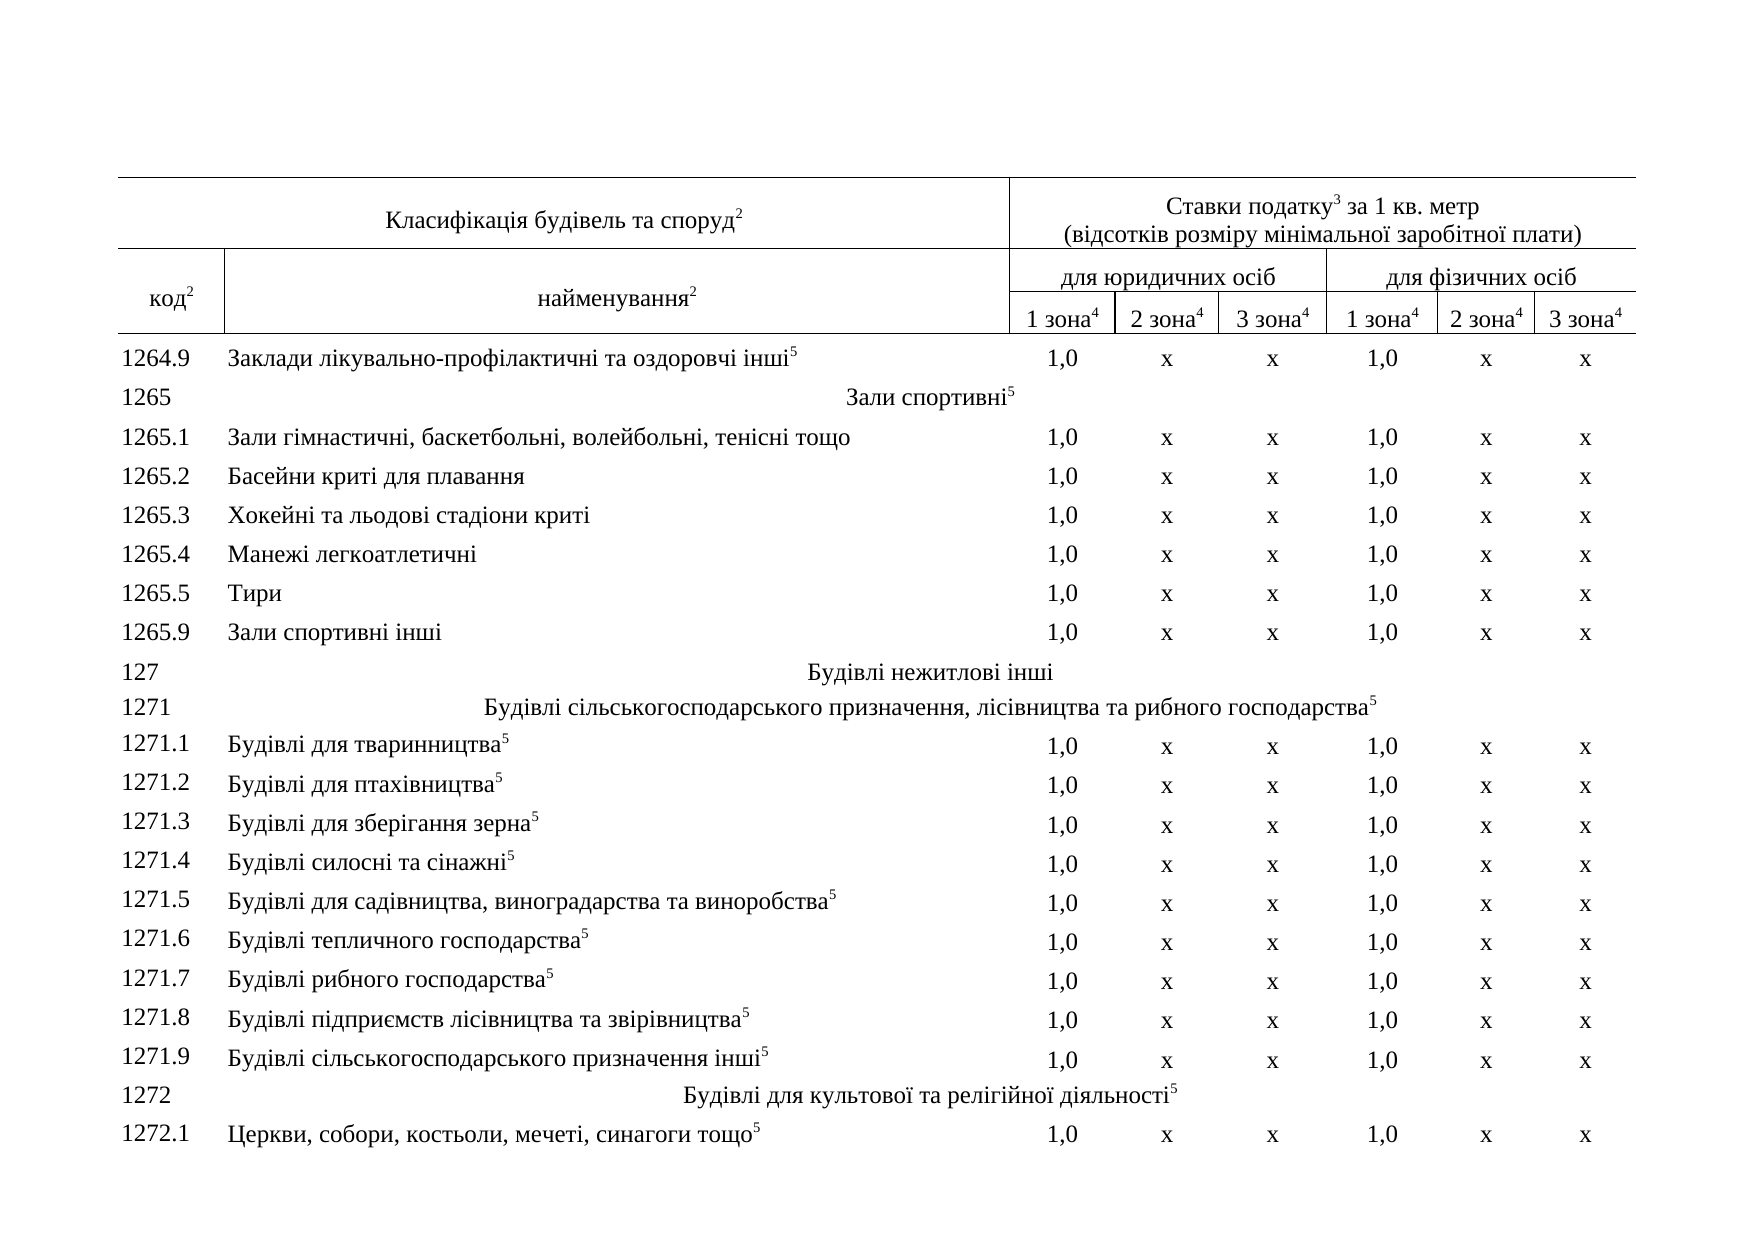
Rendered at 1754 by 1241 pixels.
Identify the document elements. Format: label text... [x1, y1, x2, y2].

table_cell х [1115, 799, 1219, 838]
table_cell х [1115, 529, 1219, 568]
table_cell х [1219, 878, 1327, 917]
table_cell 1264.9 [118, 334, 224, 372]
table_cell Тири [225, 568, 1009, 607]
table_cell 1,0 [1327, 607, 1438, 646]
table_cell х [1219, 334, 1327, 372]
table_cell Зали спортивні інші [225, 607, 1009, 646]
table_cell Зали спортивні5 [225, 372, 1636, 411]
table_cell х [1535, 607, 1636, 646]
table_header Ставки податку3 за (відсотків розміру мінімальної заробітної плати) [1010, 178, 1636, 248]
table_cell 1,0 [1327, 799, 1438, 838]
table_cell х [1115, 995, 1219, 1034]
table_cell 1,0 [1327, 334, 1438, 372]
table_cell Будівлі для садівництва, виноградарства та виноробства5 [225, 878, 1009, 917]
table_cell 1,0 [1327, 878, 1438, 917]
table_cell 2 зона4 [1438, 292, 1534, 333]
table_cell х [1535, 1109, 1636, 1148]
table_cell Будівлі для культової та релігійної діяльності5 [225, 1074, 1636, 1109]
table_cell х [1438, 956, 1535, 995]
table_cell х [1115, 1109, 1219, 1148]
table_cell х [1115, 490, 1219, 529]
table_cell х [1115, 760, 1219, 799]
table_cell х [1535, 721, 1636, 760]
table_cell 1,0 [1327, 721, 1438, 760]
table_cell Будівлі сільськогосподарського призначення інші5 [225, 1034, 1009, 1073]
table_cell х [1219, 450, 1327, 489]
table_cell 1265.9 [118, 607, 224, 646]
table_cell найменування2 [225, 249, 1009, 333]
table_cell 1,0 [1327, 956, 1438, 995]
table_cell х [1438, 334, 1535, 372]
table_cell х [1115, 607, 1219, 646]
table_cell х [1438, 878, 1535, 917]
table_cell х [1535, 450, 1636, 489]
table_cell Басейни криті для плавання [225, 450, 1009, 489]
table_cell х [1438, 450, 1535, 489]
table_cell 1271.1 [118, 721, 224, 760]
table_cell 1,0 [1327, 1034, 1438, 1073]
table_cell для юридичних осіб [1010, 249, 1326, 291]
table_cell х [1438, 490, 1535, 529]
table_cell 1,0 [1010, 995, 1115, 1034]
table_cell 1272 [118, 1074, 224, 1109]
table_cell 1,0 [1010, 490, 1115, 529]
table_cell х [1219, 607, 1327, 646]
table_header Класифікація будівель та споруд2 [118, 178, 1009, 248]
table_cell 1265.3 [118, 490, 224, 529]
table_cell х [1115, 1034, 1219, 1073]
table_cell 1,0 [1010, 568, 1115, 607]
table_cell 1,0 [1010, 1034, 1115, 1073]
table_cell х [1535, 490, 1636, 529]
table_cell 1271.8 [118, 995, 224, 1034]
table_cell х [1219, 799, 1327, 838]
table_cell 1,0 [1010, 721, 1115, 760]
table_cell х [1115, 721, 1219, 760]
table_cell 1,0 [1010, 917, 1115, 956]
table_cell х [1115, 956, 1219, 995]
table_cell 1,0 [1010, 607, 1115, 646]
table_cell х [1438, 799, 1535, 838]
table_cell Манежі легкоатлетичні [225, 529, 1009, 568]
table_cell Будівлі підприємств лісівництва та звірівництва5 [225, 995, 1009, 1034]
table_cell х [1115, 411, 1219, 450]
table_cell х [1438, 607, 1535, 646]
table_cell 3 зона4 [1535, 292, 1636, 333]
table_cell х [1535, 529, 1636, 568]
table_cell х [1219, 529, 1327, 568]
table_cell х [1535, 799, 1636, 838]
table_cell Заклади лікувально-профілактичні та оздоровчі інші5 [225, 334, 1009, 372]
table_cell 1271.7 [118, 956, 224, 995]
table_cell х [1438, 917, 1535, 956]
table_cell х [1115, 334, 1219, 372]
table_cell 3 зона4 [1219, 292, 1326, 333]
table_cell х [1535, 878, 1636, 917]
table_cell 1271.3 [118, 799, 224, 838]
table_cell х [1219, 839, 1327, 878]
table_cell 1,0 [1010, 1109, 1115, 1148]
table_cell Церкви, собори, костьоли, мечеті, синагоги тощо5 [225, 1109, 1009, 1148]
table_cell 1271.5 [118, 878, 224, 917]
table_cell 1,0 [1010, 411, 1115, 450]
table_cell 1,0 [1327, 568, 1438, 607]
table_cell 1,0 [1010, 334, 1115, 372]
table_cell 1272.1 [118, 1109, 224, 1148]
table_cell х [1115, 878, 1219, 917]
table_cell х [1535, 995, 1636, 1034]
table_cell 1265.2 [118, 450, 224, 489]
table_cell х [1438, 529, 1535, 568]
table_cell 1271.9 [118, 1034, 224, 1073]
table_cell х [1535, 334, 1636, 372]
table_cell 1,0 [1010, 760, 1115, 799]
table_cell х [1115, 917, 1219, 956]
table_cell 1,0 [1327, 1109, 1438, 1148]
table_cell х [1535, 839, 1636, 878]
table_cell 1,0 [1010, 839, 1115, 878]
table_cell х [1115, 839, 1219, 878]
table_cell 1,0 [1327, 995, 1438, 1034]
table_cell Хокейні та льодові стадіони криті [225, 490, 1009, 529]
table_cell 1271.6 [118, 917, 224, 956]
table_cell х [1219, 490, 1327, 529]
table_cell 2 зона4 [1116, 292, 1218, 333]
table_cell 1265.1 [118, 411, 224, 450]
table_cell 1,0 [1327, 490, 1438, 529]
table_cell х [1219, 1034, 1327, 1073]
table_cell 127 [118, 646, 224, 685]
table_cell х [1535, 568, 1636, 607]
table_cell Будівлі тепличного господарства5 [225, 917, 1009, 956]
table_cell х [1219, 956, 1327, 995]
table_cell 1,0 [1010, 529, 1115, 568]
table_cell х [1115, 450, 1219, 489]
table_cell для фізичних осіб [1327, 249, 1636, 291]
table_cell 1271 [118, 685, 224, 721]
table_cell 1 зона4 [1010, 292, 1114, 333]
table_cell 1,0 [1327, 760, 1438, 799]
table_cell Будівлі силосні та сінажні5 [225, 839, 1009, 878]
table_cell х [1438, 1109, 1535, 1148]
table_cell х [1535, 760, 1636, 799]
table_cell 1,0 [1327, 529, 1438, 568]
table_cell х [1219, 411, 1327, 450]
table_cell х [1219, 760, 1327, 799]
table_cell 1265.5 [118, 568, 224, 607]
table_cell 1,0 [1010, 799, 1115, 838]
table_cell х [1219, 995, 1327, 1034]
table_cell Зали гімнастичні, баскетбольні, волейбольні, тенісні тощо [225, 411, 1009, 450]
table_cell 1,0 [1327, 839, 1438, 878]
table_cell х [1438, 995, 1535, 1034]
table_cell 1271.4 [118, 839, 224, 878]
table_cell х [1438, 839, 1535, 878]
table_cell х [1535, 917, 1636, 956]
table_cell х [1219, 1109, 1327, 1148]
table_cell 1,0 [1010, 878, 1115, 917]
table_cell х [1115, 568, 1219, 607]
table_cell х [1438, 760, 1535, 799]
table_cell 1,0 [1010, 956, 1115, 995]
table_cell 1265.4 [118, 529, 224, 568]
table_cell 1 зона4 [1327, 292, 1437, 333]
table_cell Будівлі для зберігання зерна5 [225, 799, 1009, 838]
table_cell х [1219, 721, 1327, 760]
table_cell х [1535, 1034, 1636, 1073]
table_cell Будівлі рибного господарства5 [225, 956, 1009, 995]
table_cell х [1438, 1034, 1535, 1073]
table_cell х [1219, 917, 1327, 956]
table_cell Будівлі сільськогосподарського призначення, лісівництва та рибного господарства5 [225, 685, 1636, 721]
table_cell 1265 [118, 372, 224, 411]
table_cell х [1535, 956, 1636, 995]
table_cell 1,0 [1327, 917, 1438, 956]
table_cell х [1438, 411, 1535, 450]
table_cell Будівлі для тваринництва5 [225, 721, 1009, 760]
table_cell 1271.2 [118, 760, 224, 799]
table_cell х [1535, 411, 1636, 450]
table_cell Будівлі для птахівництва5 [225, 760, 1009, 799]
table_cell 1,0 [1327, 411, 1438, 450]
table_cell код2 [118, 249, 224, 333]
table_cell Будівлі нежитлові інші [225, 646, 1636, 685]
table_cell х [1219, 568, 1327, 607]
table_cell 1,0 [1010, 450, 1115, 489]
table_cell 1,0 [1327, 450, 1438, 489]
table_cell х [1438, 568, 1535, 607]
table_cell х [1438, 721, 1535, 760]
